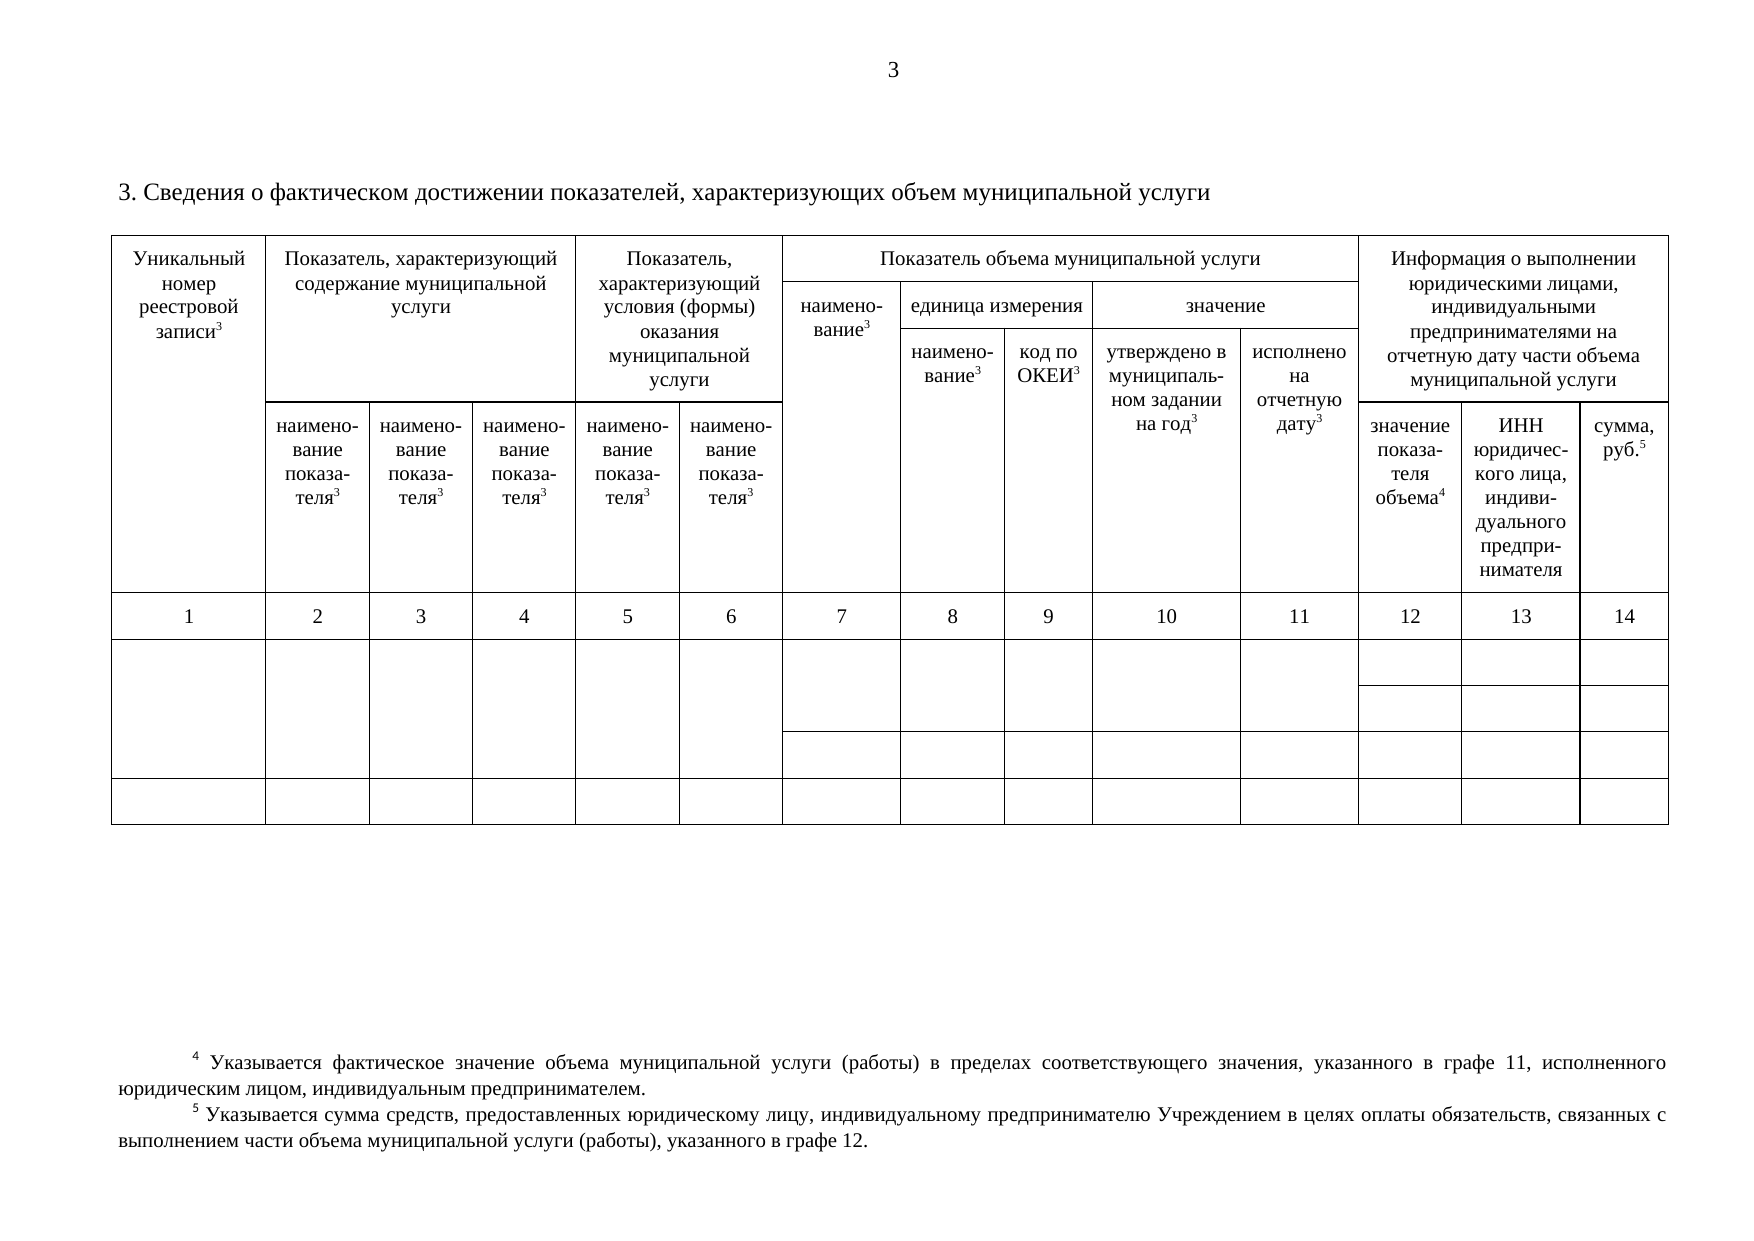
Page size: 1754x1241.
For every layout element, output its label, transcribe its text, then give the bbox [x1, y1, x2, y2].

table_cell 3 [370, 593, 472, 638]
table_header Показатель, характеризующий условия (формы) оказания муниципальной услуги [576, 236, 782, 401]
table_cell наимено-вание показа-теля3 [266, 403, 369, 592]
table_cell [266, 640, 369, 777]
table_cell [370, 779, 472, 824]
table_cell 4 [473, 593, 575, 638]
table_cell [901, 779, 1004, 824]
table_cell [576, 640, 679, 777]
table_cell наимено-вание показа-теля3 [370, 403, 472, 592]
table_cell 8 [901, 593, 1004, 638]
table_cell единица измерения [901, 282, 1092, 327]
table_cell наимено-вание показа-теля3 [680, 403, 782, 592]
table_cell [473, 640, 575, 777]
table_cell [576, 779, 679, 824]
table_cell [1093, 779, 1240, 824]
table_cell [1005, 732, 1092, 777]
table_cell [1462, 686, 1579, 731]
table_cell 6 [680, 593, 782, 638]
table_cell [680, 640, 782, 777]
table_cell [1005, 779, 1092, 824]
table_cell 10 [1093, 593, 1240, 638]
table_cell [1093, 640, 1240, 731]
table_header Показатель, характеризующий содержание муниципальной услуги [266, 236, 575, 401]
table_cell значение [1093, 282, 1358, 327]
table_cell 5 [576, 593, 679, 638]
table_cell [1241, 640, 1358, 731]
table_cell 14 [1581, 593, 1668, 638]
table_cell наимено-вание3 [783, 282, 900, 592]
table_cell [1581, 640, 1668, 685]
table_cell [1462, 732, 1579, 777]
table_cell исполнено на отчетную дату3 [1241, 329, 1358, 592]
table_cell [901, 732, 1004, 777]
table_cell [266, 779, 369, 824]
table_cell [1581, 732, 1668, 777]
table_cell 2 [266, 593, 369, 638]
text 3. Сведения о фактическом достижении показателей, характеризующих объем муниципальной услуги [118, 177, 1668, 206]
table_cell [1005, 640, 1092, 731]
table_header Уникальный номер реестровой записи3 [112, 236, 265, 592]
table_cell 1 [112, 593, 265, 638]
table_cell [1359, 686, 1461, 731]
table_cell [783, 732, 900, 777]
table_cell ИНН юридичес-кого лица, индиви-дуального предпри-нимателя [1462, 403, 1579, 592]
table_cell [1093, 732, 1240, 777]
table_cell наимено-вание показа-теля3 [576, 403, 679, 592]
table_cell 11 [1241, 593, 1358, 638]
table_cell значение показа-теля объема [1359, 403, 1461, 592]
table_cell [680, 779, 782, 824]
table_cell [112, 640, 265, 777]
table_cell [1581, 779, 1668, 824]
table_cell [112, 779, 265, 824]
table_cell [1359, 779, 1461, 824]
table_header Информация о выполнении юридическими лицами, индивидуальными предпринимателями на отчетную дату части объема муниципальной услуги [1359, 236, 1668, 401]
table_cell 9 [1005, 593, 1092, 638]
table_cell [1359, 640, 1461, 685]
table_cell [1241, 732, 1358, 777]
table_cell код по ОКЕИ3 [1005, 329, 1092, 592]
table_cell [370, 640, 472, 777]
table_cell 13 [1462, 593, 1579, 638]
table_cell наимено-вание3 [901, 329, 1004, 592]
table_cell [1462, 779, 1579, 824]
table_cell [473, 779, 575, 824]
table_cell [783, 640, 900, 731]
table_cell [1581, 686, 1668, 731]
table_cell наимено-вание показа-теля3 [473, 403, 575, 592]
table_cell [1359, 732, 1461, 777]
table_header Показатель объема муниципальной услуги [783, 236, 1358, 281]
table_cell сумма, руб. [1581, 403, 1668, 592]
table_cell [1241, 779, 1358, 824]
table_cell 7 [783, 593, 900, 638]
table_cell [1462, 640, 1579, 685]
table_cell утверждено в муниципаль-ном задании на год3 [1093, 329, 1240, 592]
table_cell 12 [1359, 593, 1461, 638]
table_cell [783, 779, 900, 824]
table_cell [901, 640, 1004, 731]
